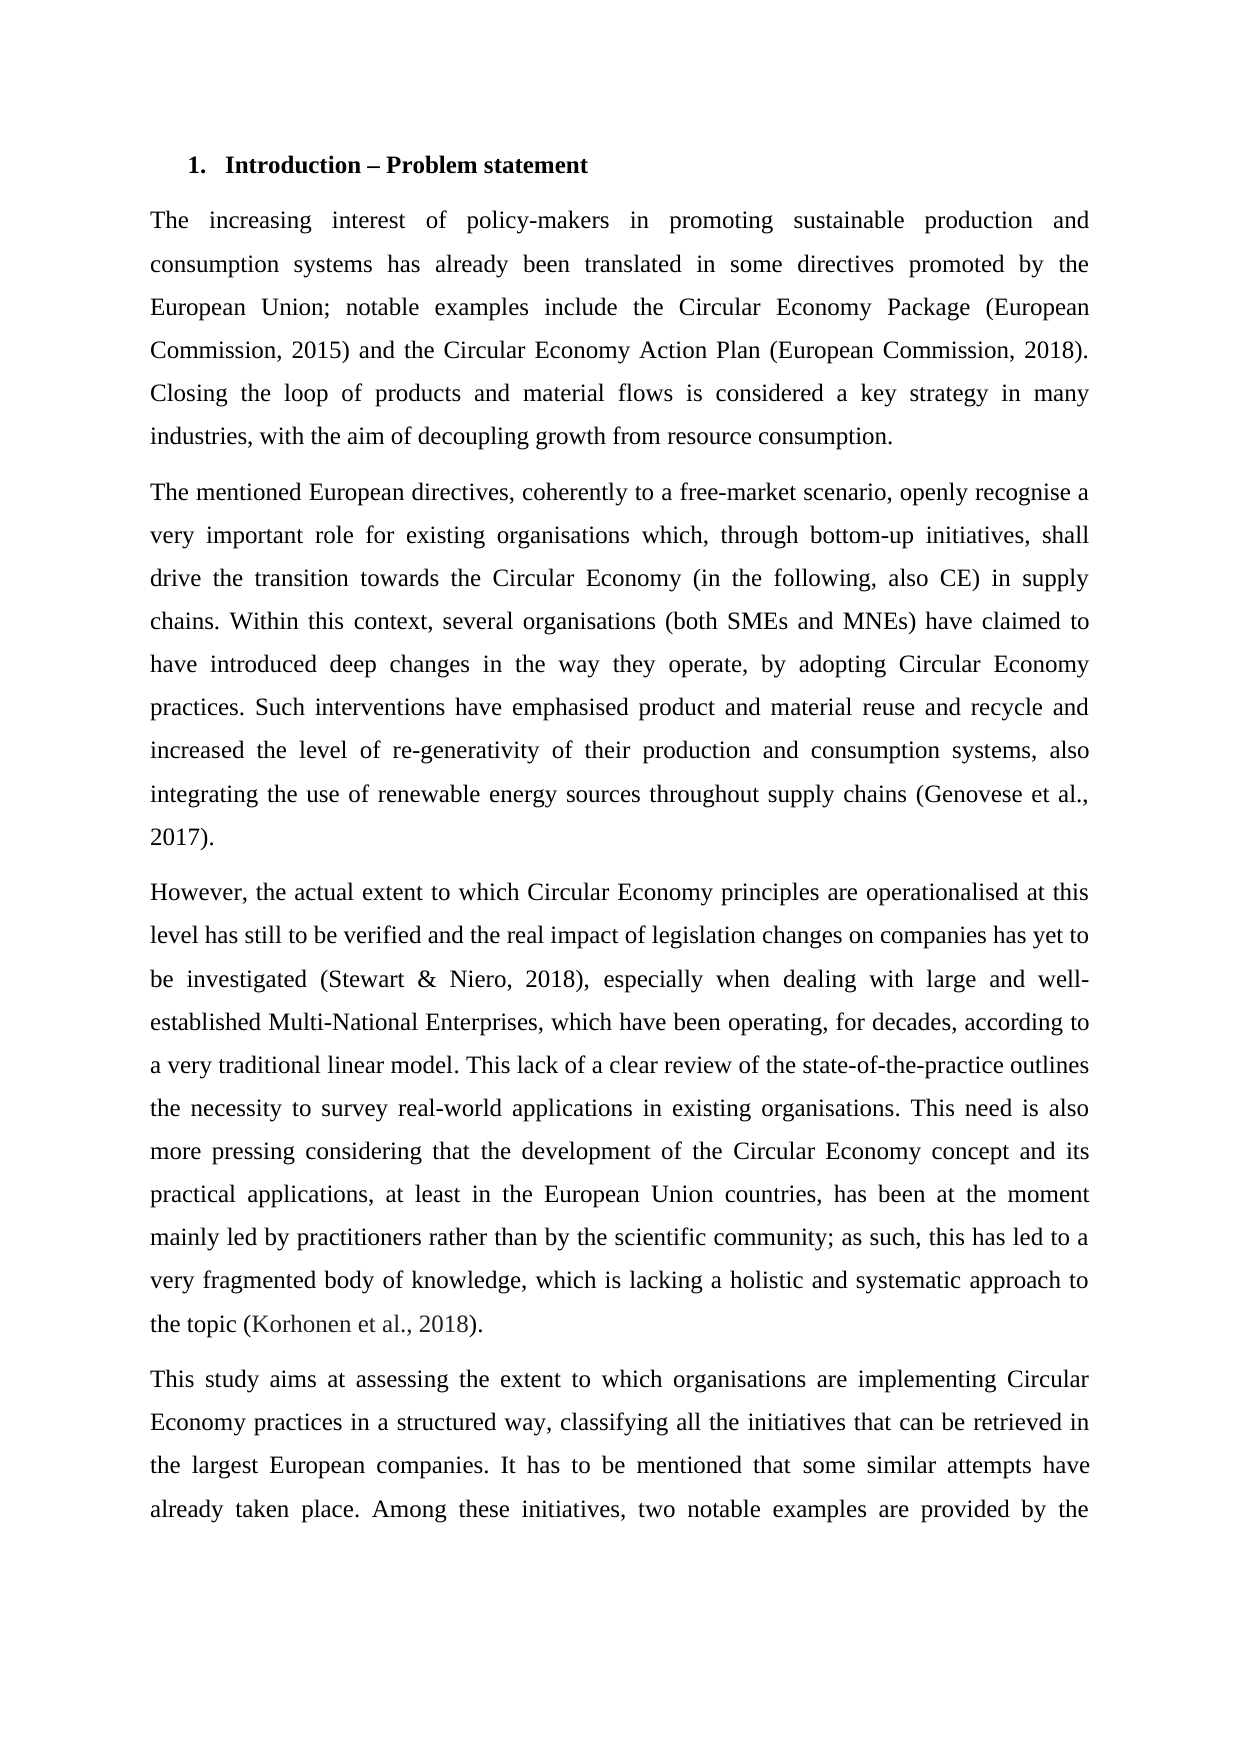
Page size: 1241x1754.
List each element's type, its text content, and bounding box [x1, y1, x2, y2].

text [150, 1364, 1090, 1522]
text The mentioned European directives, coherently to a free-market scenario, openly recognise a very important role for existing organisations which, through bottom-up initiatives, shall drive the transition towards the Circular Economy (in the following, also CE) in supply chains. Within this context, several organisations (both SMEs and MNEs) have claimed to have introduced deep changes in the way they operate, by adopting Circular Economy practices. Such interventions have emphasised product and material reuse and recycle and increased the level of re-generativity of their production and consumption systems, also integrating the use of renewable energy sources throughout supply chains (Genovese et al., 2017). [150, 477, 1090, 851]
list Introduction – Problem statement [187, 150, 1090, 179]
text The increasing interest of policy-makers in promoting sustainable production and consumption systems has already been translated in some directives promoted by the European Union; notable examples include the Circular Economy Package (European Commission, 2015) and the Circular Economy Action Plan (European Commission, 2018). Closing the loop of products and material flows is considered a key strategy in many industries, with the aim of decoupling growth from resource consumption. [150, 206, 1090, 450]
text However, the actual extent to which Circular Economy principles are operationalised at this level has still to be verified and the real impact of legislation changes on companies has yet to be investigated (Stewart & Niero, 2018), especially when dealing with large and well-established Multi-National Enterprises, which have been operating, for decades, according to a very traditional linear model. This lack of a clear review of the state-of-the-practice outlines the necessity to survey real-world applications in existing organisations. This need is also more pressing considering that the development of the Circular Economy concept and its practical applications, at least in the European Union countries, has been at the moment mainly led by practitioners rather than by the scientific community; as such, this has led to a very fragmented body of knowledge, which is lacking a holistic and systematic approach to the topic (Korhonen et al., 2018). [150, 877, 1090, 1337]
